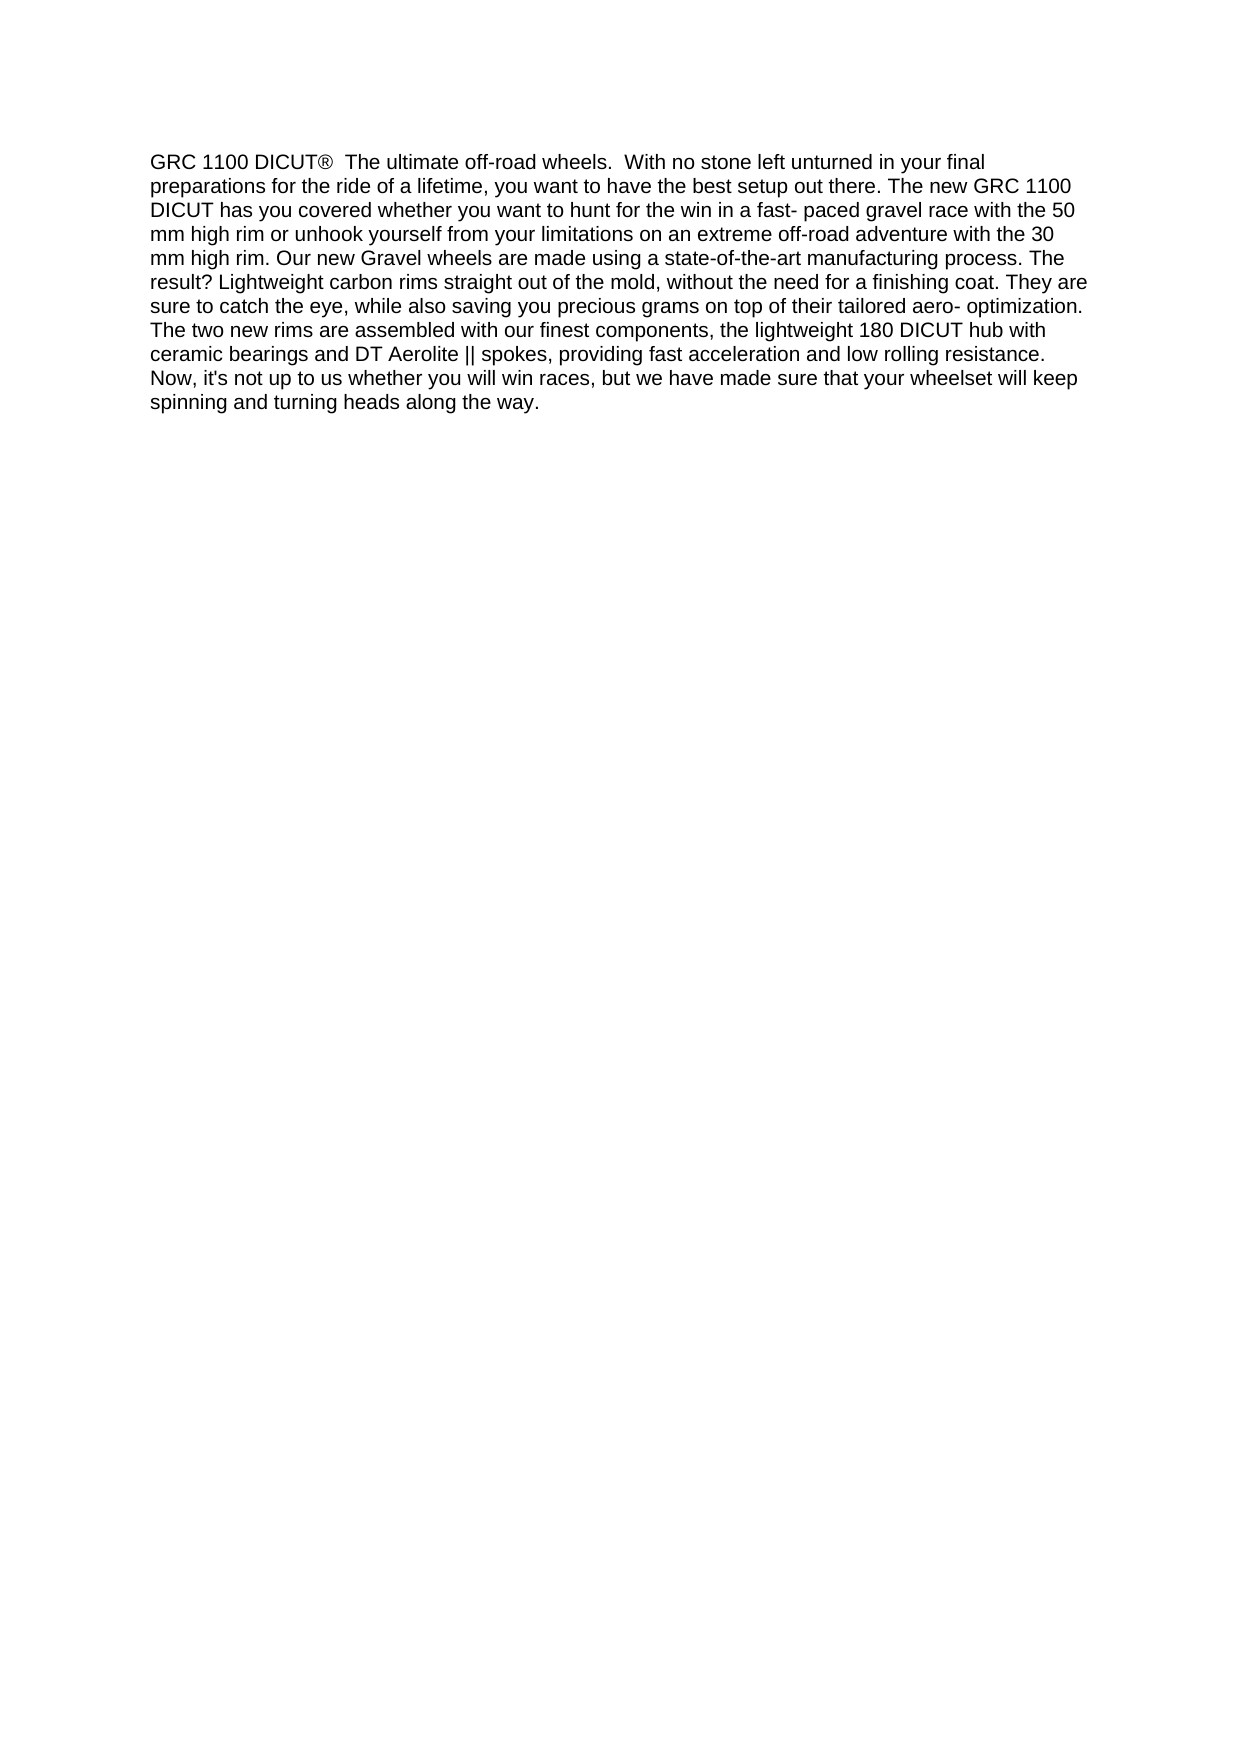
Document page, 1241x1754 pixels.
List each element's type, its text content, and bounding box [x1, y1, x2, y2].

text GRC 1100 DICUT® The ultimate off-road wheels. With no stone left unturned in your final preparations for the ride of a lifetime, you want to have the best setup out there. The new GRC 1100 DICUT has you covered whether you want to hunt for the win in a fast- paced gravel race with the 50 mm high rim or unhook yourself from your limitations on an extreme off-road adventure with the 30 mm high rim. Our new Gravel wheels are made using a state-of-the-art manufacturing process. The result? Lightweight carbon rims straight out of the mold, without the need for a finishing coat. They are sure to catch the eye, while also saving you precious grams on top of their tailored aero- optimization. The two new rims are assembled with our finest components, the lightweight 180 DICUT hub with ceramic bearings and DT Aerolite || spokes, providing fast acceleration and low rolling resistance. Now, it's not up to us whether you will win races, but we have made sure that your wheelset will keep spinning and turning heads along the way. [150, 150, 1090, 413]
